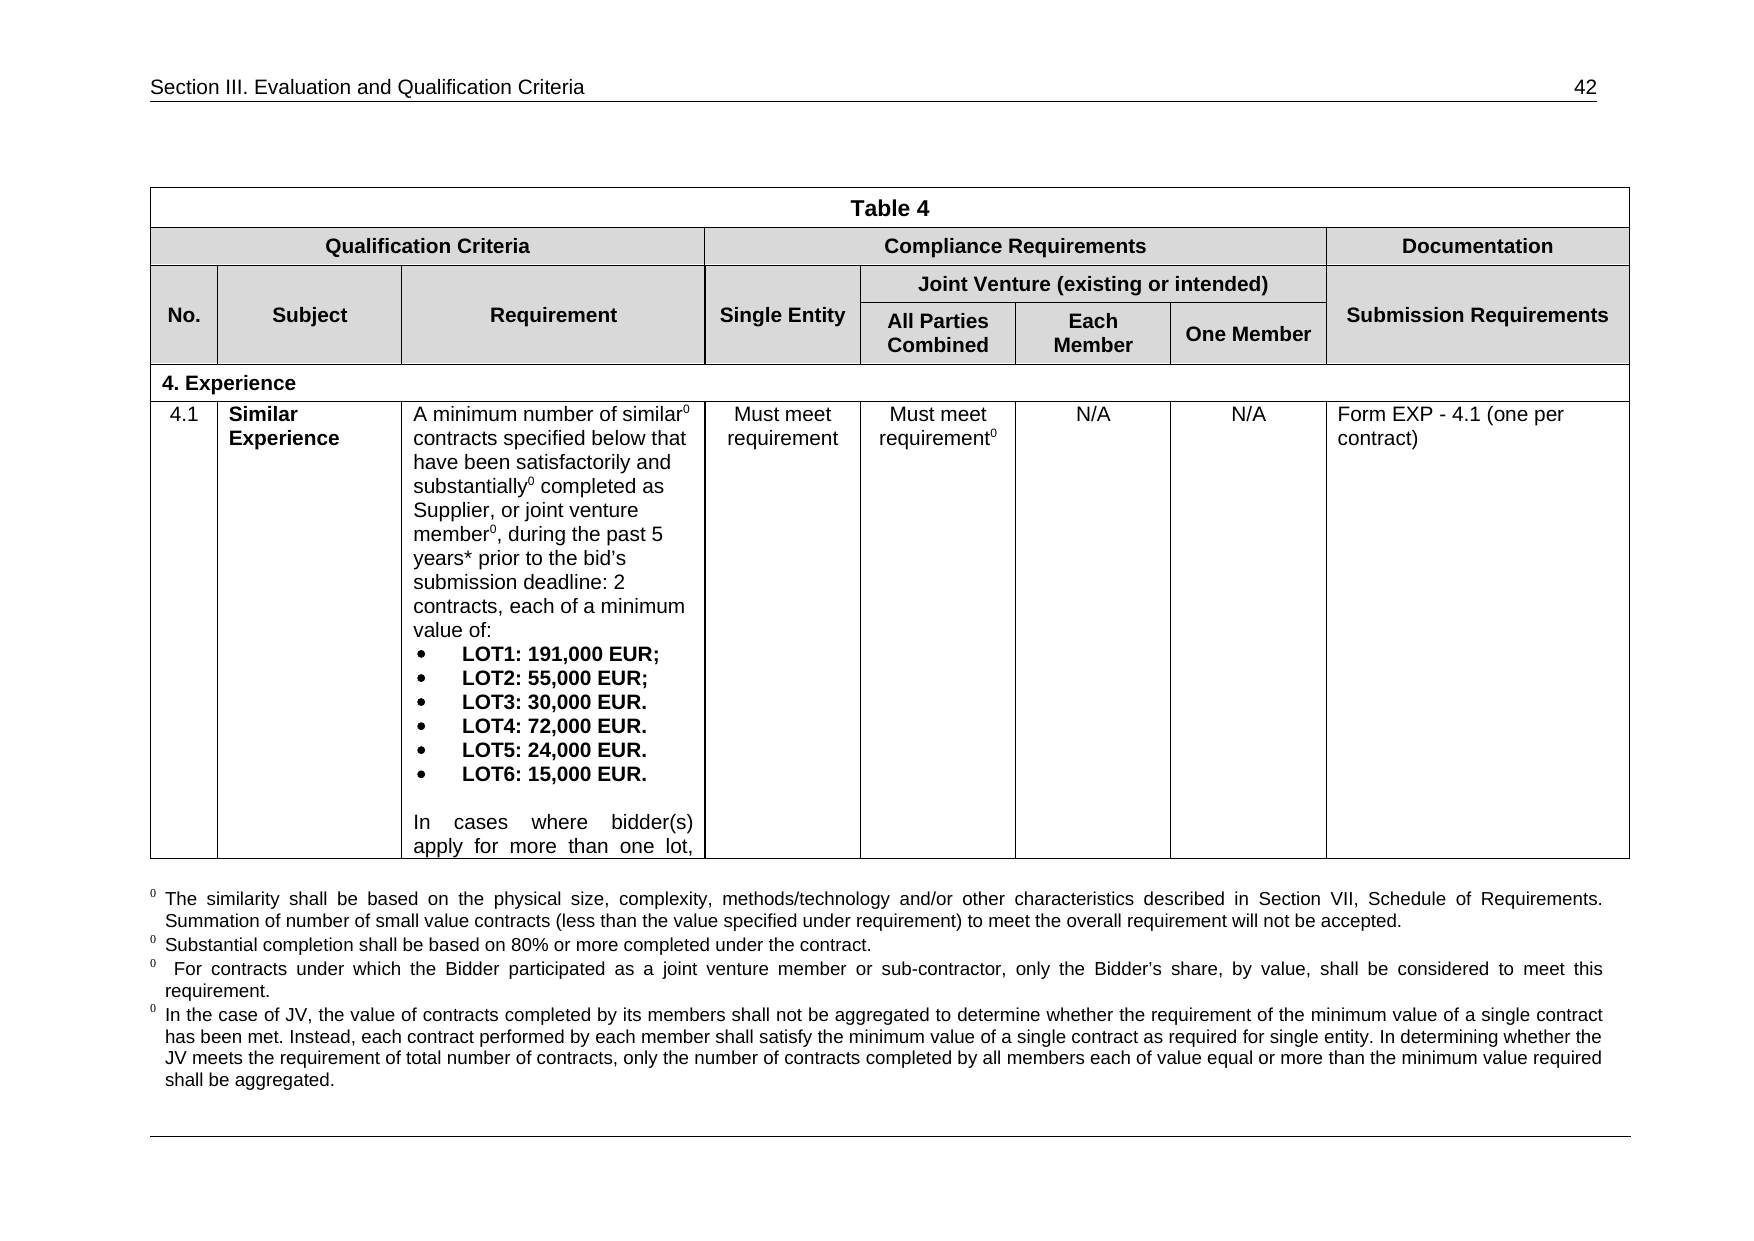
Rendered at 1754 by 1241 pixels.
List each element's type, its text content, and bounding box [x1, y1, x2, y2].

table_cell No. [151, 266, 217, 363]
table_cell Must meet requirement [706, 402, 860, 858]
table_cell Qualification Criteria [151, 228, 704, 264]
table_cell Compliance Requirements [705, 228, 1326, 264]
table_cell Single Entity [706, 266, 860, 363]
table_cell N/A [1016, 402, 1170, 858]
table_cell A minimum number of similar contracts specified below that have been satisfactorily and substantially completed as Supplier, or joint venture member, during the past 5 years* prior to the bid’s submission deadline: 2 contracts, each of a minimum value of: LOT1: 191,000 EUR; LOT2: 55,000 EUR; LOT3: 30,000 EUR. LOT4: 72,000 EUR. LOT5: 24,000 EUR. LOT6: 15,000 EUR. In cases where bidder(s) apply for more than one lot, this requirement has to be fulfilled for each lot the tenderer is bidding for. *This means that the contract the bidder refers to could have been started or completed at any time during the indicated period, but it does not necessarily have to be started and completed during that period, nor implemented during the entire period. Tenderers are allowed to refer either to projects completed within the reference period (although started earlier) or to projects not yet completed. In the first case the project will be considered in its whole if proper evidence of performance is provided (statement or certificate from the entity which awarded the contract, final acceptance). In case of projects still on-going only the portion satisfactorily completed during the reference period will be taken into consideration. This portion will have to be supported by documentary evidence (similarly to projects completed) also detailing its value. [402, 402, 704, 858]
table_cell Similar Experience [218, 402, 401, 858]
table_cell Requirement [402, 266, 704, 363]
table_cell One Member [1171, 303, 1326, 363]
table_cell Subject [218, 266, 401, 363]
table_cell Form EXP - 4.1 (one per contract) [1327, 402, 1629, 858]
table_header Table 4 [151, 188, 1629, 227]
table_cell N/A [1171, 402, 1326, 858]
table_cell All Parties Combined [861, 303, 1015, 363]
table_cell Each Member [1016, 303, 1170, 363]
table_cell Must meet requirement [861, 402, 1015, 858]
table_cell Joint Venture (existing or intended) [861, 266, 1326, 302]
table_cell Submission Requirements [1327, 266, 1629, 363]
table_cell Documentation [1327, 228, 1629, 264]
table_cell 4. Experience [151, 365, 1629, 401]
table_cell 4.1 [151, 402, 217, 858]
